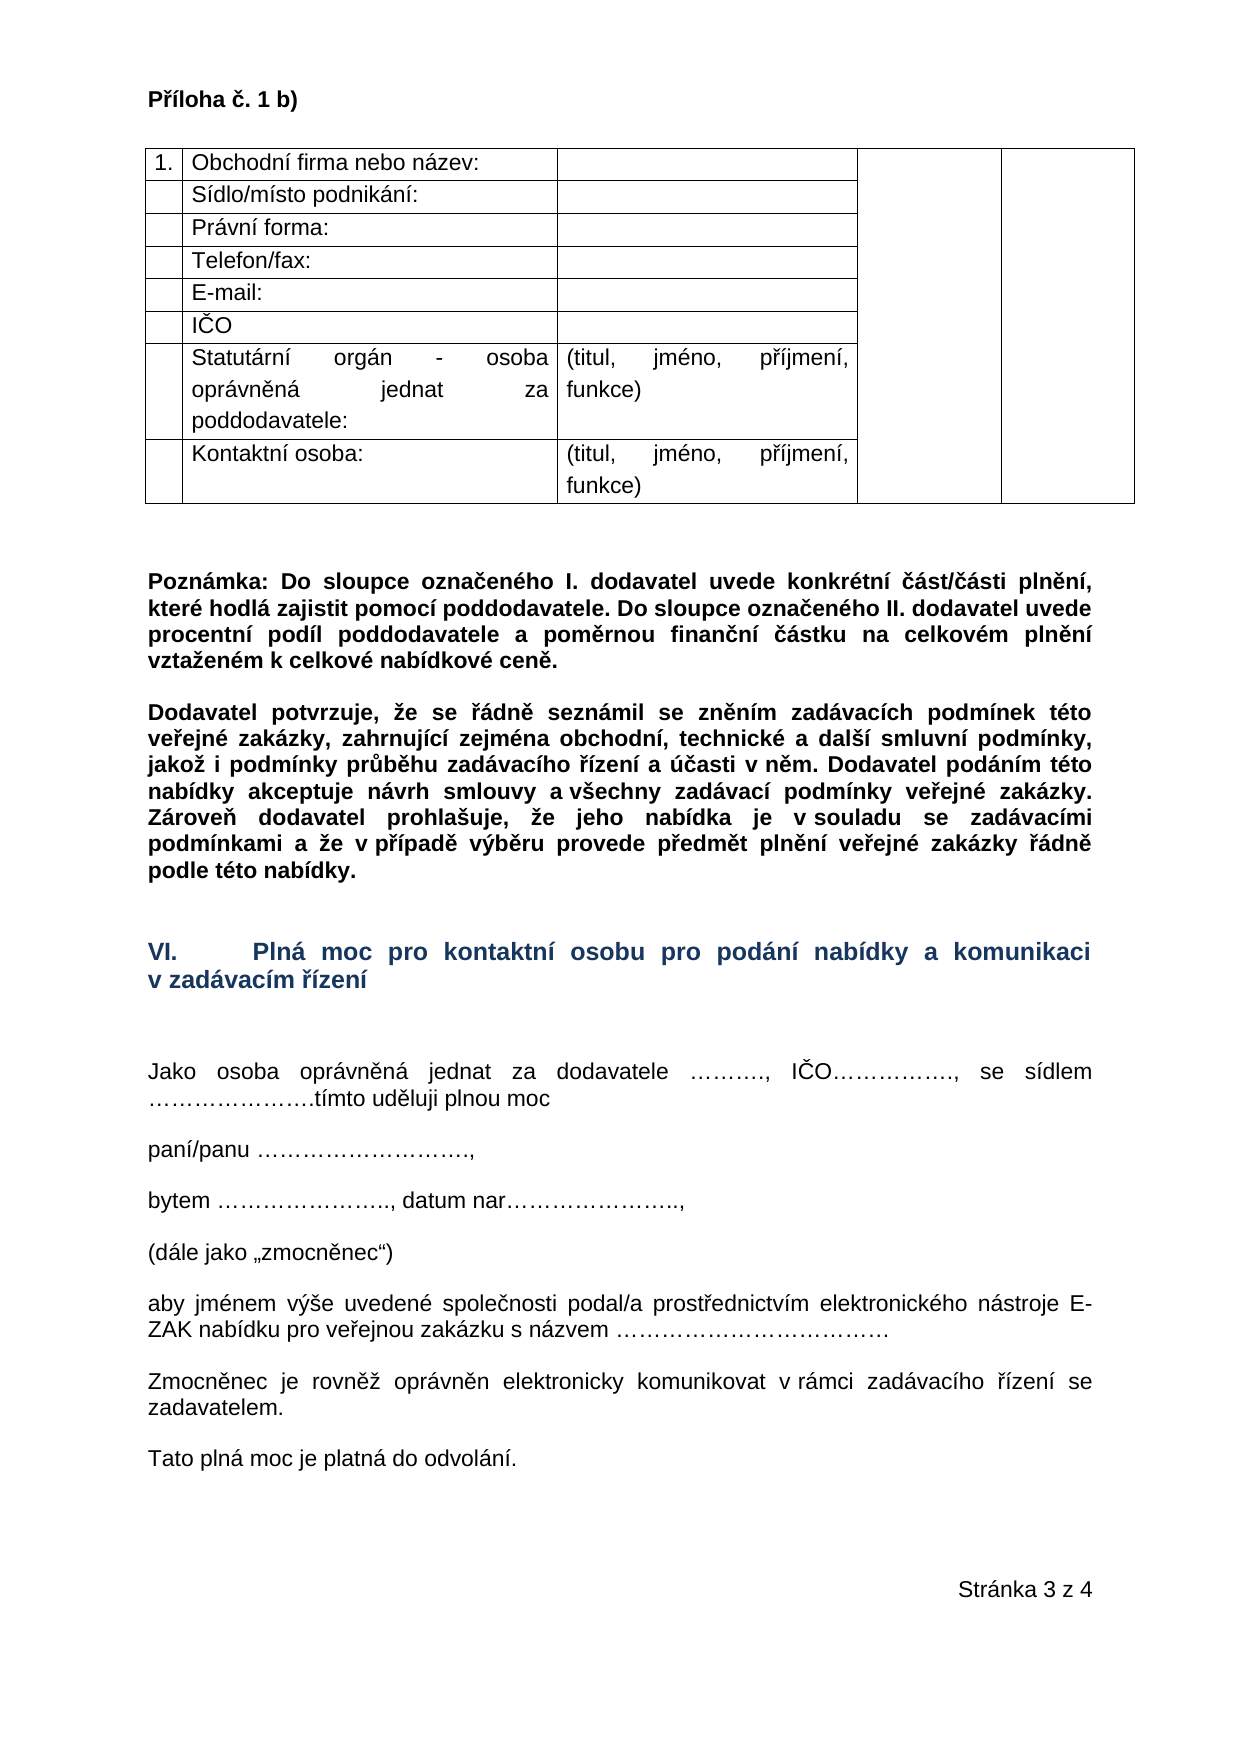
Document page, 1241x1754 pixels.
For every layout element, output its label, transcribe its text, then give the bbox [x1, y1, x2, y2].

table_cell E-mail: [183, 279, 557, 311]
text aby jménem výše uvedené společnosti podal/a prostřednictvím elektronického nástroje E-ZAK nabídku pro veřejnou zakázku s názvem ……………………………… [148, 1290, 1093, 1343]
table_cell Kontaktní osoba: [183, 440, 557, 503]
text Dodavatel potvrzuje, že se řádně seznámil se zněním zadávacích podmínek této veřejné zakázky, zahrnující zejména obchodní, technické a další smluvní podmínky, jakož i podmínky průběhu zadávacího řízení a účasti v něm. Dodavatel podáním této nabídky akceptuje návrh smlouvy a všechny zadávací podmínky veřejné zakázky. Zároveň dodavatel prohlašuje, že jeho nabídka je v souladu se zadávacími podmínkami a že v případě výběru provede předmět plnění veřejné zakázky řádně podle této nabídky. [148, 698, 1093, 883]
table_cell 1. [146, 149, 182, 180]
table_cell IČO [183, 312, 557, 343]
table_cell [146, 440, 182, 503]
text Jako osoba oprávněná jednat za dodavatele ………., IČO……………., se sídlem ………………….tímto uděluji plnou moc [148, 1058, 1093, 1111]
table_cell Telefon/fax: [183, 247, 557, 278]
text bytem ………………….., datum nar………………….., [148, 1187, 1093, 1213]
table_cell (titul, jméno, příjmení, funkce) [558, 344, 857, 439]
table_cell [146, 181, 182, 213]
table_cell [558, 181, 857, 213]
table_cell [558, 149, 857, 180]
table_cell [146, 279, 182, 311]
table_cell Právní forma: [183, 214, 557, 246]
table_cell [858, 149, 1001, 503]
text paní/panu ………………………., [148, 1136, 1093, 1162]
table_cell Statutární orgán - osoba oprávněná jednat za poddodavatele: [183, 344, 557, 439]
table_cell (titul, jméno, příjmení, funkce) [558, 440, 857, 503]
table_cell Sídlo/místo podnikání: [183, 181, 557, 213]
text Tato plná moc je platná do odvolání. [148, 1445, 1093, 1472]
text Zmocněnec je rovněž oprávněn elektronicky komunikovat v rámci zadávacího řízení se zadavatelem. [148, 1368, 1093, 1420]
table_cell [558, 214, 857, 246]
table_cell [558, 279, 857, 311]
text Poznámka: Do sloupce označeného I. dodavatel uvede konkrétní část/části plnění, které hodlá zajistit pomocí poddodavatele. Do sloupce označeného II. dodavatel uvede procentní podíl poddodavatele a poměrnou finanční částku na celkovém plnění vztaženém k celkové nabídkové ceně. [148, 568, 1093, 673]
text (dále jako „zmocněnec“) [148, 1238, 1093, 1265]
table_cell [1002, 149, 1134, 503]
table_cell [558, 247, 857, 278]
table_cell [146, 344, 182, 439]
table_cell Obchodní firma nebo název: [183, 149, 557, 180]
subtitle Plná moc pro kontaktní osobu pro podání nabídky a komunikaci v zadávacím řízení [148, 937, 1093, 994]
table_cell [558, 312, 857, 343]
table_cell [146, 247, 182, 278]
table_cell [146, 214, 182, 246]
table_cell [146, 312, 182, 343]
